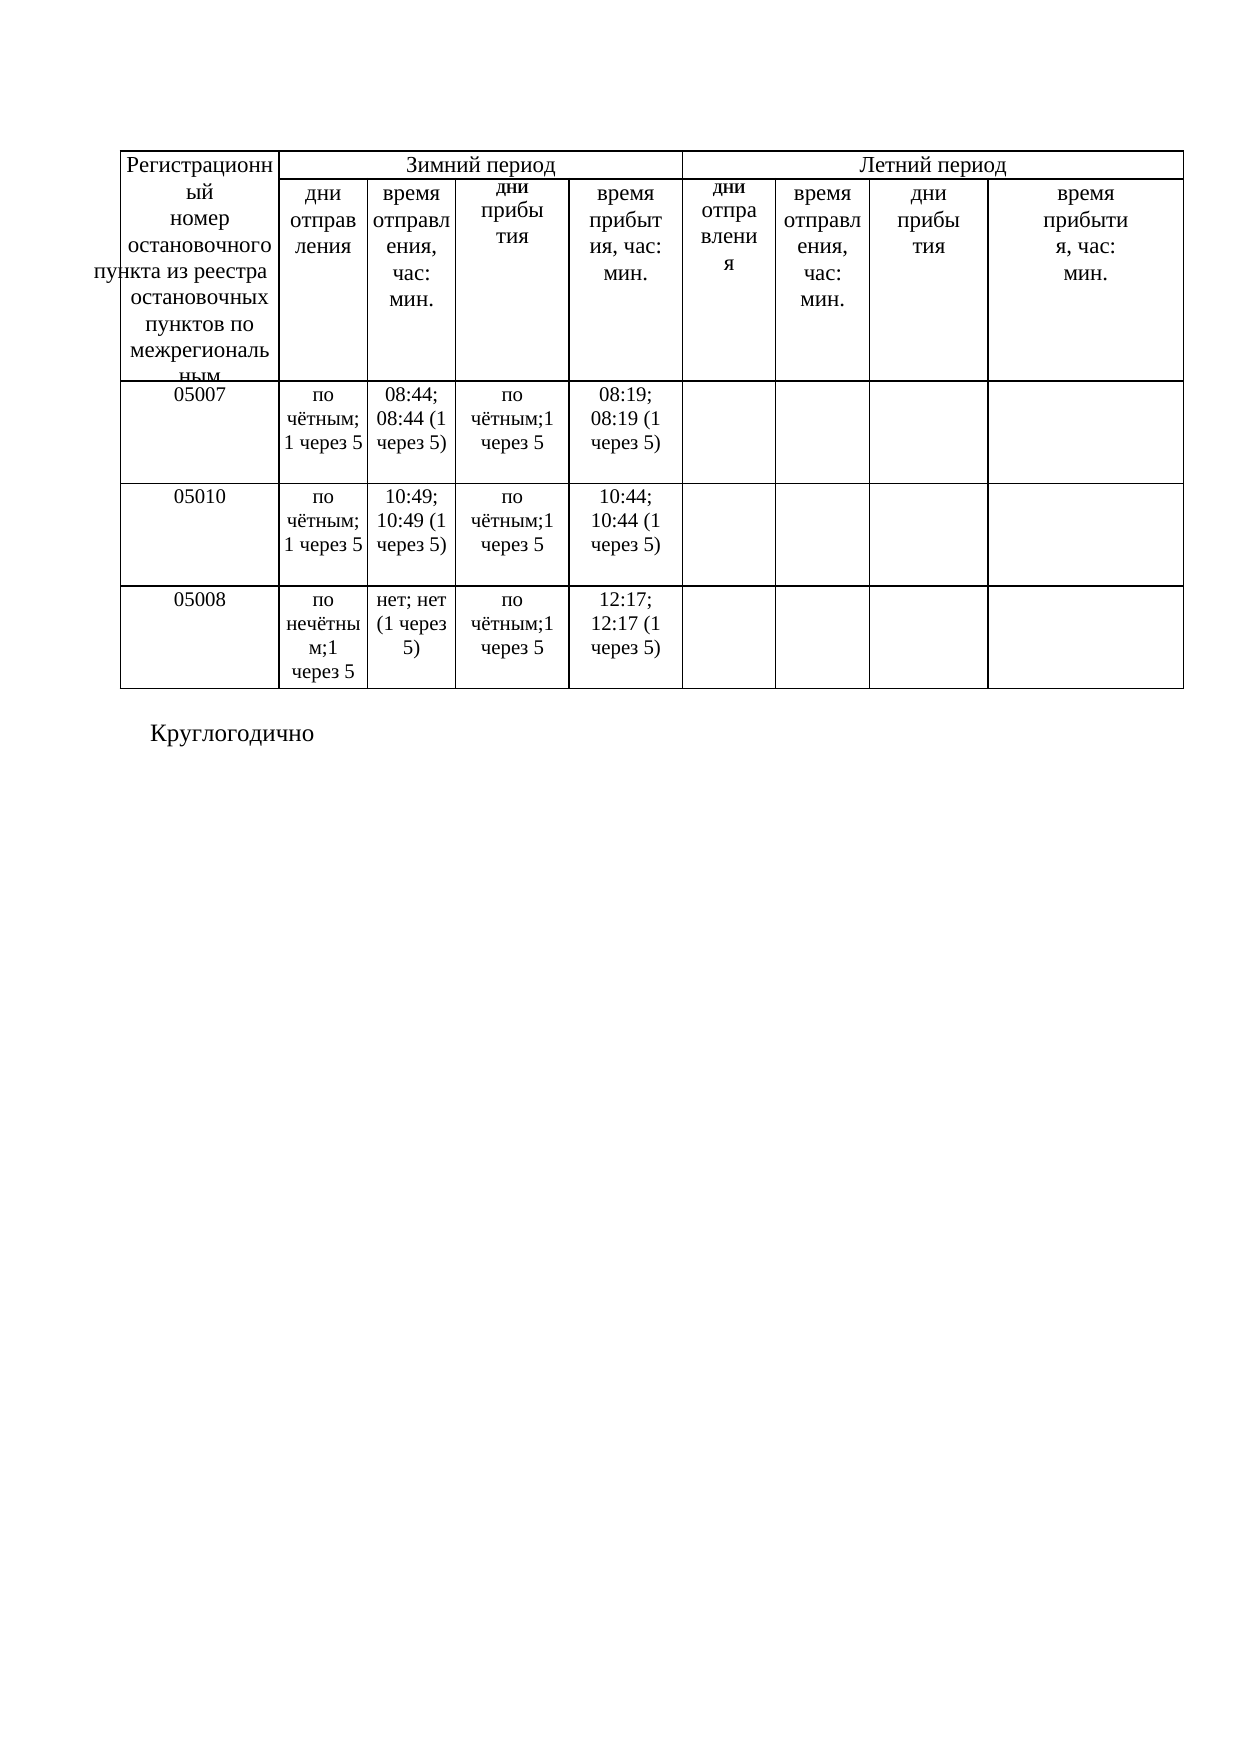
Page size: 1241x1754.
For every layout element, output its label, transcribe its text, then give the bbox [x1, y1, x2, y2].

table_cell 08:19; 08:19 (1 через 5) [570, 382, 682, 482]
table_cell [870, 382, 987, 482]
table_cell дни прибы тия [870, 180, 987, 380]
table_cell 05007 [121, 382, 278, 482]
table_cell время отправл ения, час: мин. [776, 180, 869, 380]
table_cell по чётным;1 через 5 [456, 484, 568, 585]
table_header Летний период [683, 152, 1183, 178]
table_cell по чётным;1 через 5 [280, 484, 367, 585]
table_cell [683, 587, 775, 687]
table_cell время отправл ения, час: мин. [368, 180, 455, 380]
table_cell [870, 484, 987, 585]
table_cell дни отправ ления [280, 180, 367, 380]
table_cell по нечётным;1 через 5 [280, 587, 367, 687]
table_cell [989, 587, 1183, 687]
table_cell время прибыт ия, час: мин. [570, 180, 682, 380]
table_cell 05010 [121, 484, 278, 585]
table_cell 05008 [121, 587, 278, 687]
table_cell [683, 382, 775, 482]
table_cell 08:44; 08:44 (1 через 5) [368, 382, 455, 482]
table_cell 10:44; 10:44 (1 через 5) [570, 484, 682, 585]
text Круглогодично [150, 718, 1090, 747]
table_cell [776, 484, 869, 585]
table_cell ДНИ отпра влени я [683, 180, 775, 380]
table_cell ДНИ прибы тия [456, 180, 568, 380]
table_cell [870, 587, 987, 687]
table_cell [683, 484, 775, 585]
table_cell время прибыти я, час: мин. [989, 180, 1183, 380]
table_cell по чётным;1 через 5 [456, 587, 568, 687]
table_cell нет; нет (1 через 5) [368, 587, 455, 687]
table_header Регистрационный номер остановочного пункта из реестра остановочных пунктов по межрегиональным маршрутам регулярных перевозок [121, 152, 278, 380]
table_cell [989, 484, 1183, 585]
table_cell [776, 382, 869, 482]
table_cell [776, 587, 869, 687]
table_cell по чётным;1 через 5 [280, 382, 367, 482]
table_header Зимний период [280, 152, 682, 178]
table_cell [989, 382, 1183, 482]
table_cell по чётным;1 через 5 [456, 382, 568, 482]
table_cell 10:49; 10:49 (1 через 5) [368, 484, 455, 585]
table_cell 12:17; 12:17 (1 через 5) [570, 587, 682, 687]
